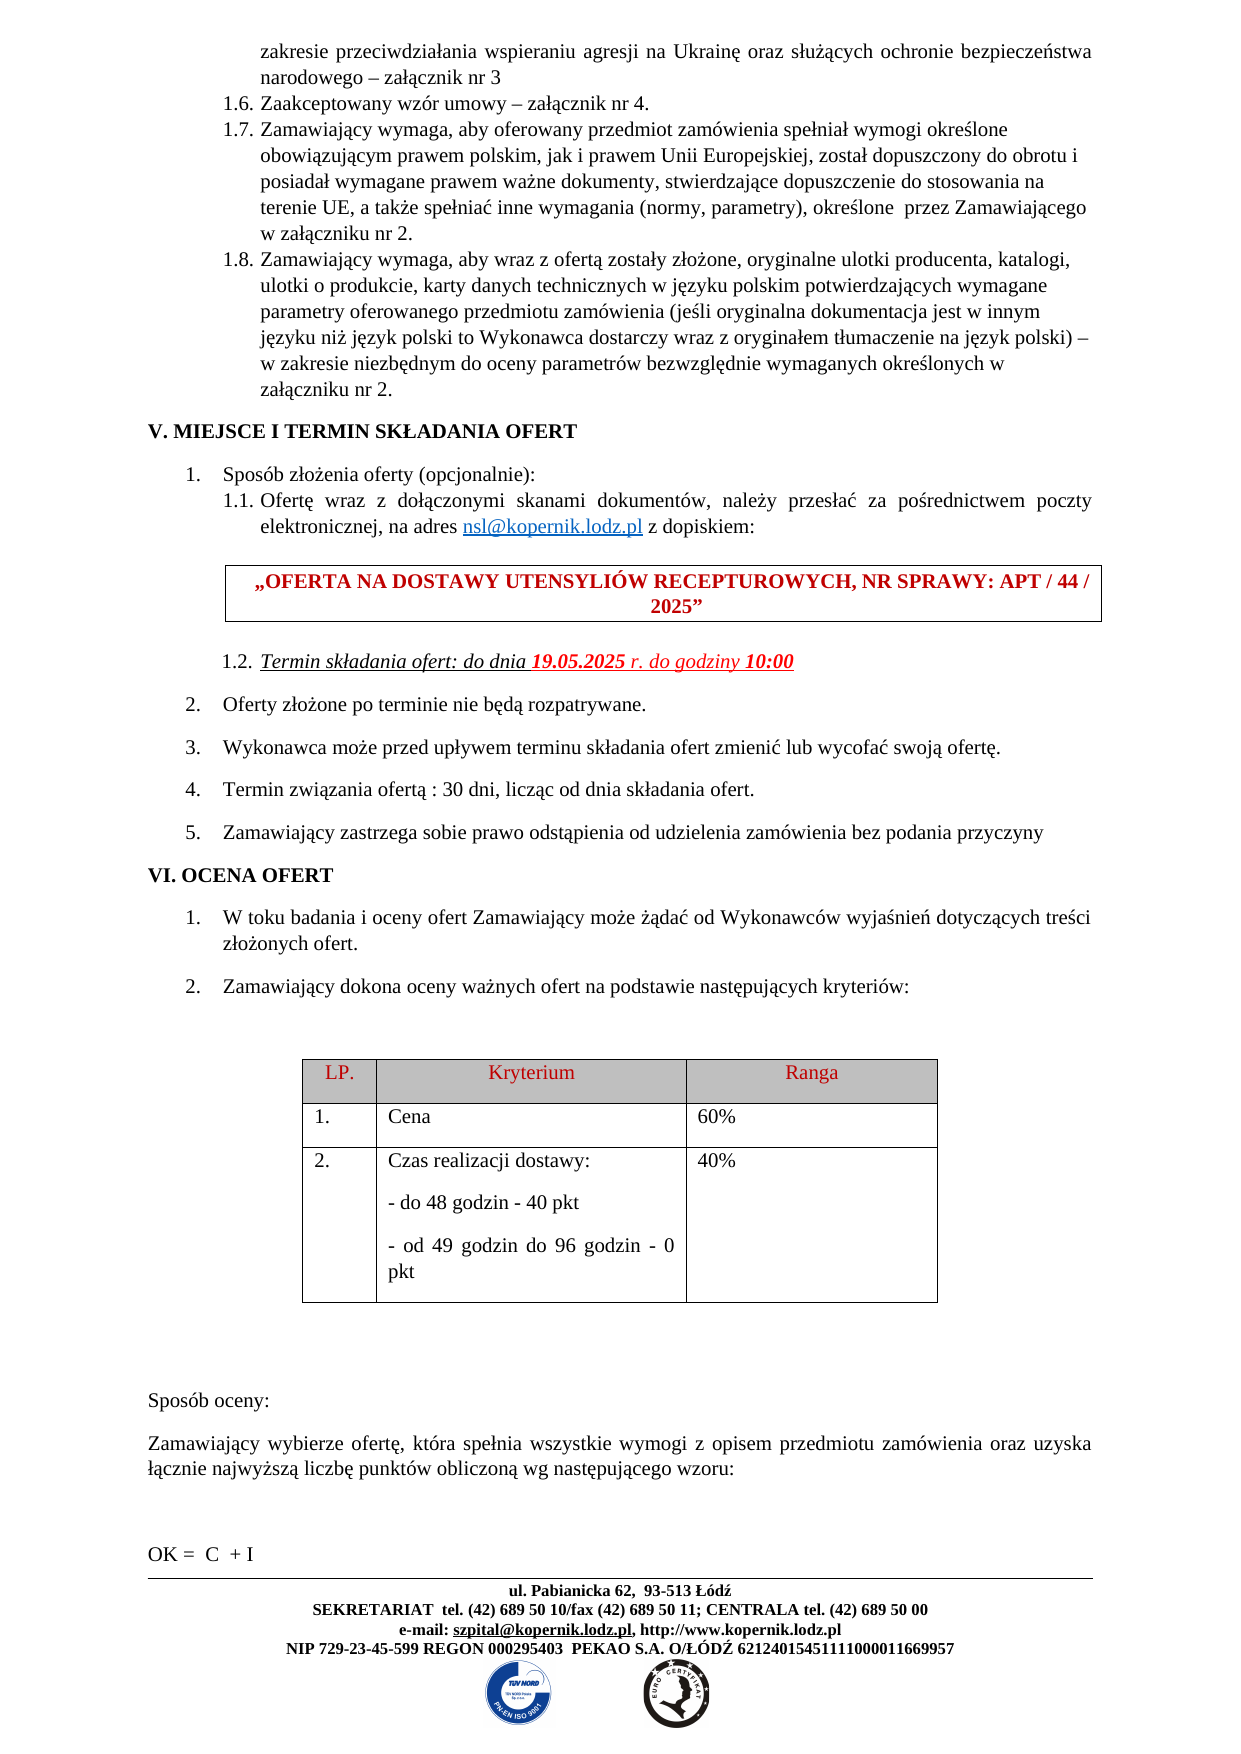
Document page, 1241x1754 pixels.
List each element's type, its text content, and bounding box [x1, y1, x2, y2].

text VI. OCENA OFERT [148, 862, 1093, 887]
text V. MIEJSCE I TERMIN SKŁADANIA OFERT [148, 419, 1093, 443]
list Zamawiający wymaga, aby oferowany przedmiot zamówienia spełniał wymogi określone obowiązującym prawem polskim, jak i prawem Unii Europejskiej, został dopuszczony do obrotu i posiadał wymagane prawem ważne dokumenty, stwierdzające dopuszczenie do stosowania na terenie UE, a także spełniać inne wymagania (normy, parametry), określone przez Zamawiającego w załączniku nr 2. [223, 117, 1093, 245]
table_cell Czas realizacji dostawy: - do 48 godzin - 40 pkt - od 49 godzin do 96 godzin - 0 pkt [377, 1148, 686, 1302]
list Zamawiający wymaga, aby wraz z ofertą zostały złożone, oryginalne ulotki producenta, katalogi, ulotki o produkcie, karty danych technicznych w języku polskim potwierdzających wymagane parametry oferowanego przedmiotu zamówienia (jeśli oryginalna dokumentacja jest w innym języku niż język polski to Wykonawca dostarczy wraz z oryginałem tłumaczenie na język polski) – w zakresie niezbędnym do oceny parametrów bezwzględnie wymaganych określonych w załączniku nr 2. [223, 247, 1093, 401]
list Termin składania ofert: do dnia 19.05.2025 r. do godziny 10:00 [221, 649, 1093, 673]
list Zamawiający dokona oceny ważnych ofert na podstawie następujących kryteriów: [185, 974, 1093, 998]
list Oferty złożone po terminie nie będą rozpatrywane. [185, 692, 1093, 716]
picture [483, 1657, 557, 1728]
list „OFERTA NA DOSTAWY UTENSYLIÓW RECEPTUROWYCH, NR SPRAWY: APT / 44 / 2025” [226, 566, 1101, 621]
text OK = C + I [148, 1542, 1093, 1566]
list Ofertę wraz z dołączonymi skanami dokumentów, należy przesłać za pośrednictwem poczty elektronicznej, na adres nsl@kopernik.lodz.pl z dopiskiem: [223, 488, 1093, 538]
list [223, 39, 1093, 89]
list W toku badania i oceny ofert Zamawiający może żądać od Wykonawców wyjaśnień dotyczących treści złożonych ofert. [185, 905, 1093, 955]
list Termin związania ofertą : 30 dni, licząc od dnia składania ofert. [185, 777, 1093, 801]
table_cell 40% [687, 1148, 937, 1302]
table_cell Cena [377, 1104, 686, 1147]
table_header LP. [303, 1060, 376, 1103]
list Zamawiający zastrzega sobie prawo odstąpienia od udzielenia zamówienia bez podania przyczyny [185, 820, 1093, 844]
table_cell 1. [303, 1104, 376, 1147]
text Zamawiający wybierze ofertę, która spełnia wszystkie wymogi z opisem przedmiotu zamówienia oraz uzyska łącznie najwyższą liczbę punktów obliczoną wg następującego wzoru: [148, 1430, 1093, 1480]
list Sposób złożenia oferty (opcjonalnie): [185, 462, 1093, 486]
text Sposób oceny: [148, 1388, 1093, 1412]
list Zaakceptowany wzór umowy – załącznik nr 4. [223, 91, 1093, 115]
table_header Kryterium [377, 1060, 686, 1103]
table_cell 2. [303, 1148, 376, 1302]
list Wykonawca może przed upływem terminu składania ofert zmienić lub wycofać swoją ofertę. [185, 735, 1093, 759]
table_cell 60% [687, 1104, 937, 1147]
picture [643, 1658, 710, 1728]
table_header Ranga [687, 1060, 937, 1103]
